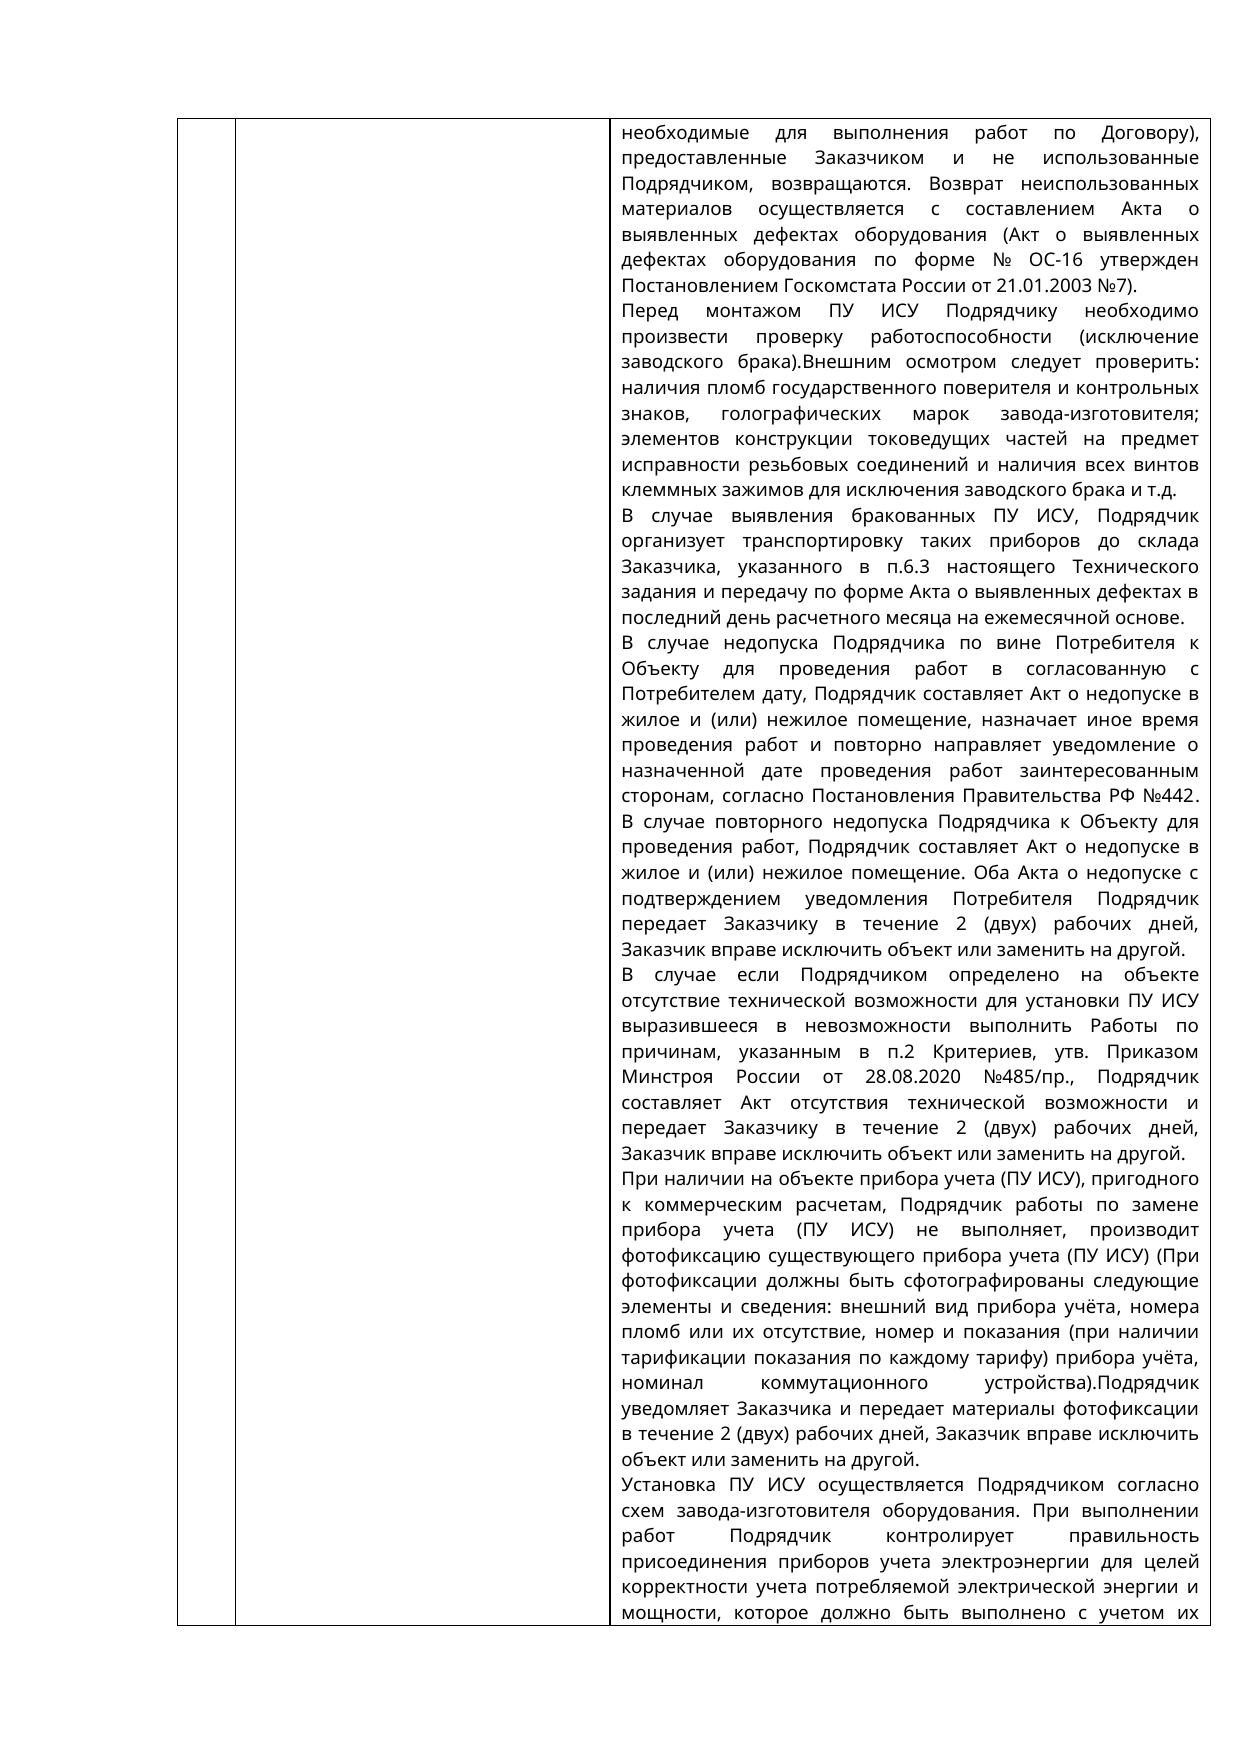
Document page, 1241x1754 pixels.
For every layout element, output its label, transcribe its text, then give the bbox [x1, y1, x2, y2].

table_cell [611, 119, 1210, 1625]
table_cell 5 [178, 119, 235, 1625]
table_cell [236, 119, 609, 1625]
